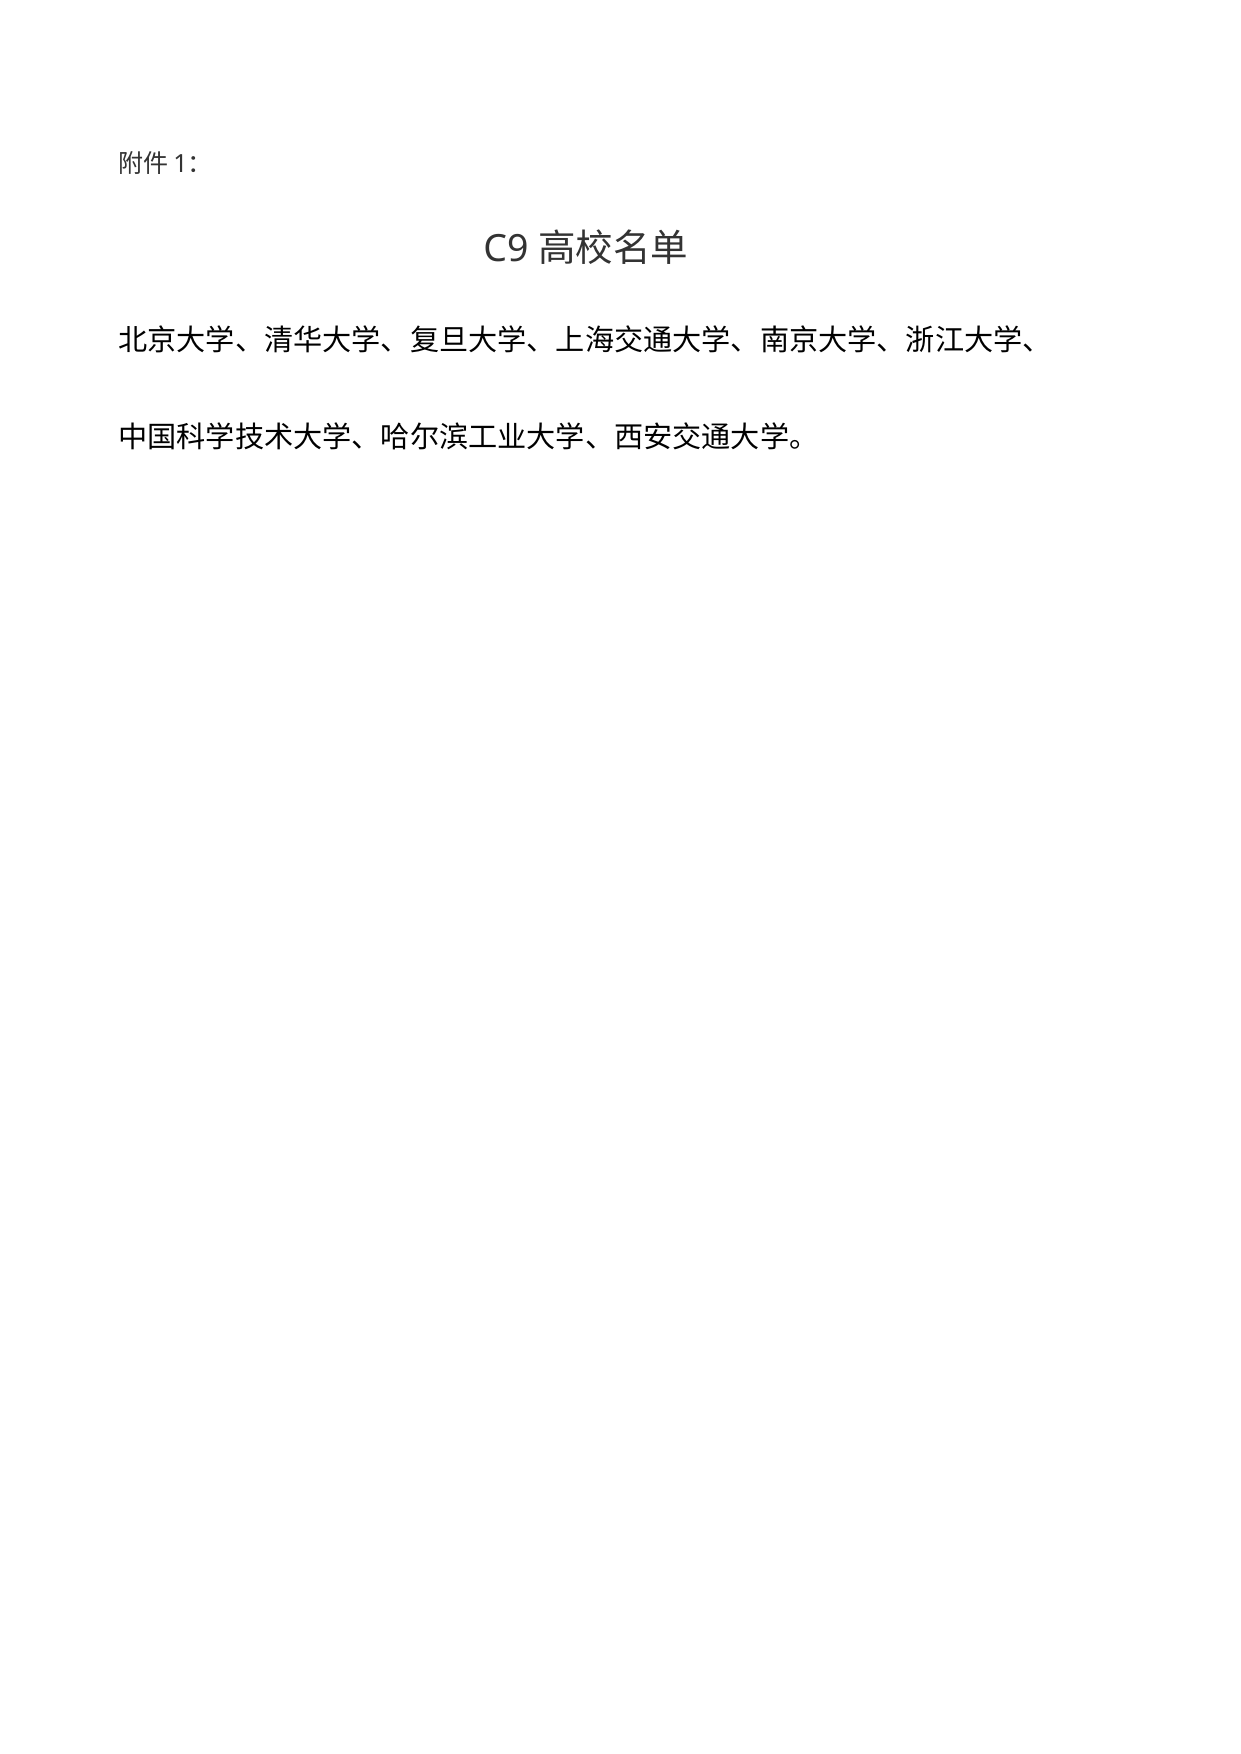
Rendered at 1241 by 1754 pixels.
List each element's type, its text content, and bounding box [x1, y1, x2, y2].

text 附件1： [118, 129, 1053, 194]
text C9 高校名单 [118, 213, 1053, 278]
text 北京大学、清华大学、复旦大学、上海交通大学、南京大学、浙江大学、中国科学技术大学、哈尔滨工业大学、西安交通大学。 [118, 305, 1053, 467]
